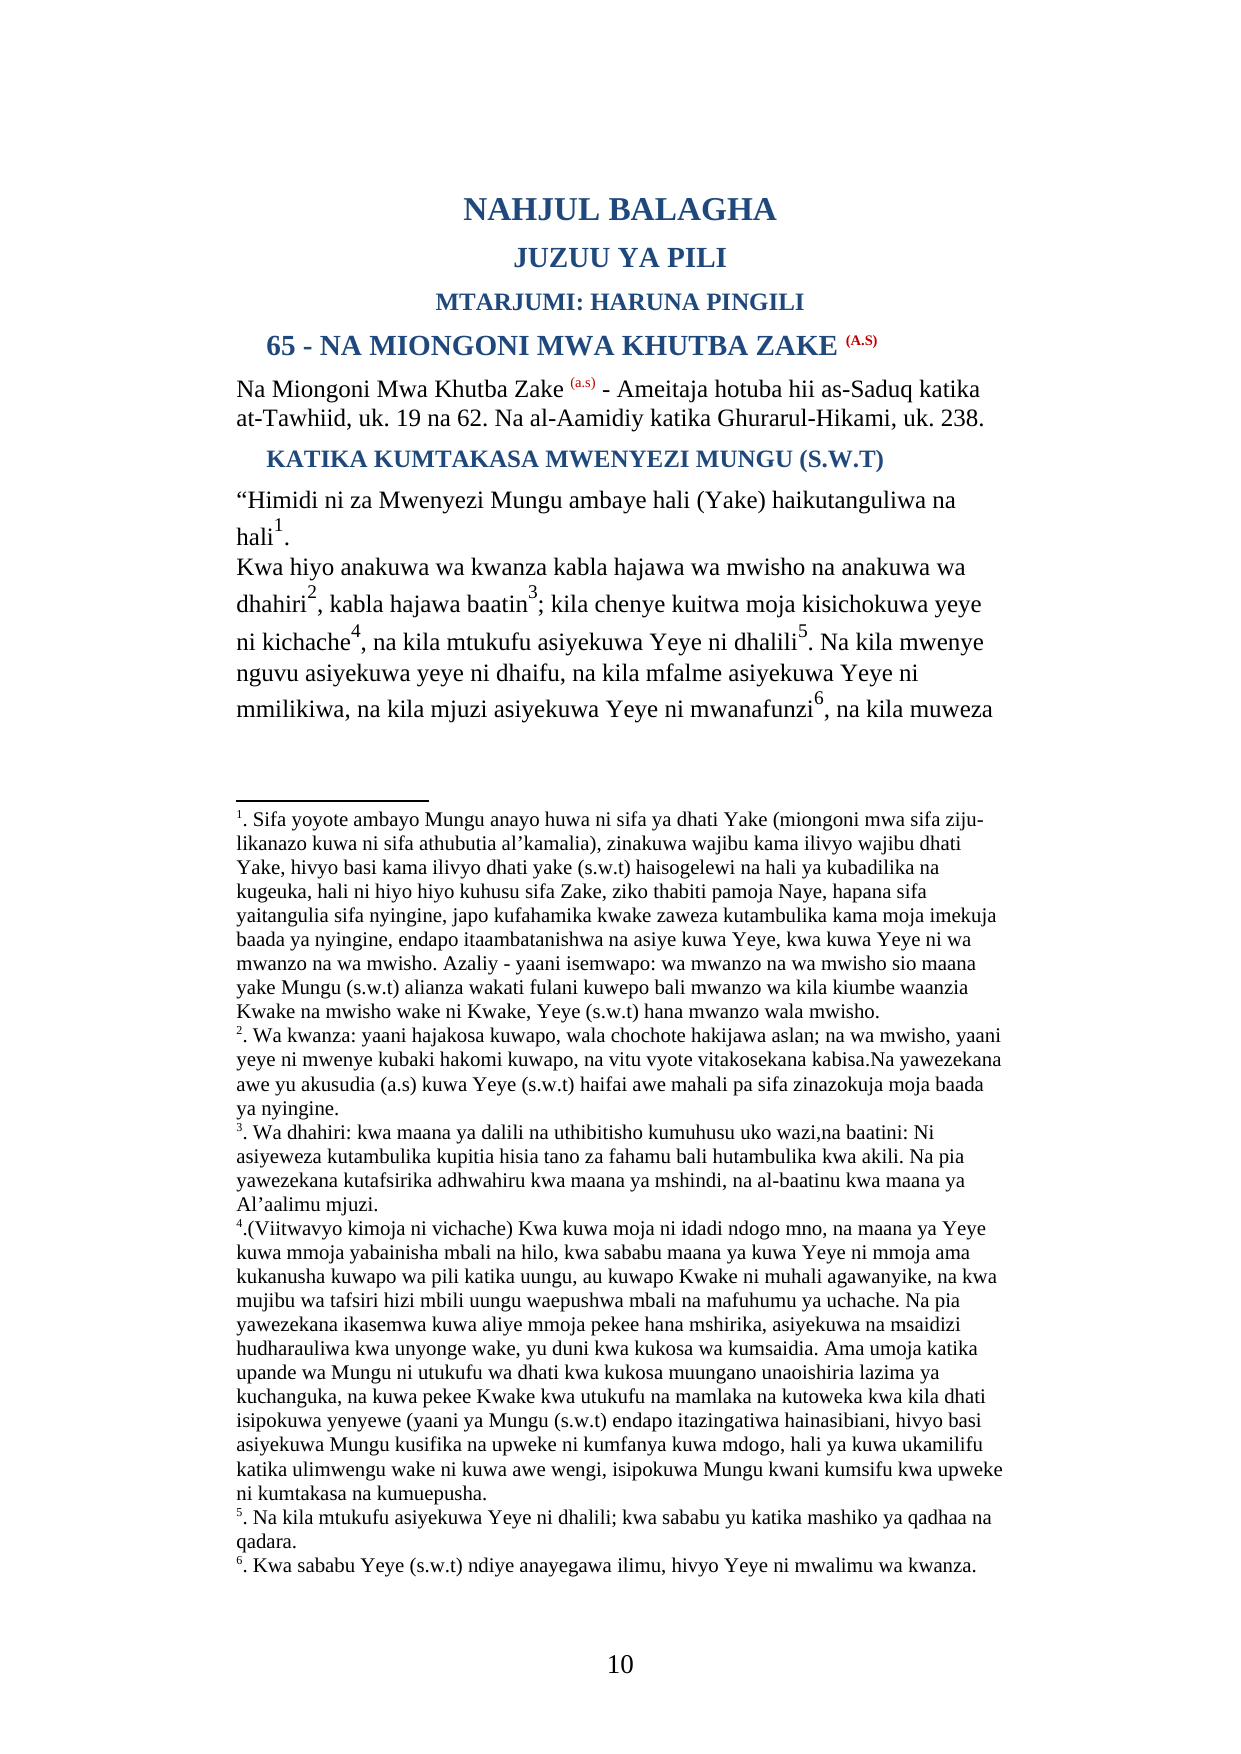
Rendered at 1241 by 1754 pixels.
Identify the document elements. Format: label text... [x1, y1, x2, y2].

subtitle MTARJUMI: HARUNA PINGILI [236, 287, 1004, 315]
subtitle KATIKA KUMTAKASA MWENYEZI MUNGU (S.W.T) [236, 444, 1004, 473]
subtitle NAHJUL BALAGHA [236, 190, 1004, 228]
subtitle JUZUU YA PILI [236, 241, 1004, 274]
text Na Miongoni Mwa Khutba Zake (a.s) - Ameitaja hotuba hii as-Saduq katika at-Tawhiid, uk. 19 na 62. Na al-Aamidiy katika Ghurarul-Hikami, uk. 238. [236, 374, 1004, 431]
subtitle 65 - NA MIONGONI MWA KHUTBA ZAKE (A.S) [236, 328, 1004, 361]
text Kwa hiyo anakuwa wa kwanza kabla hajawa wa mwisho na anakuwa wa dhahiri, kabla hajawa baatin; kila chenye kuitwa moja kisichokuwa yeye ni kichache, na kila mtukufu asiyekuwa Yeye ni dhalili. Na kila mwenye nguvu asiyekuwa yeye ni dhaifu, na kila mfalme asiyekuwa Yeye ni mmilikiwa, na kila mjuzi asiyekuwa Yeye ni mwanafunzi, na kila muweza asiyekuwa Yeye ni mwenye kuweza na kushindwa. Na kila msikiaji asiyekuwa Yeye hasikii sauti iliyo dhaifu mno. [236, 552, 1004, 725]
text “Himidi ni za Mwenyezi Mungu ambaye hali (Yake) haikutanguliwa na hali. [236, 485, 1004, 552]
